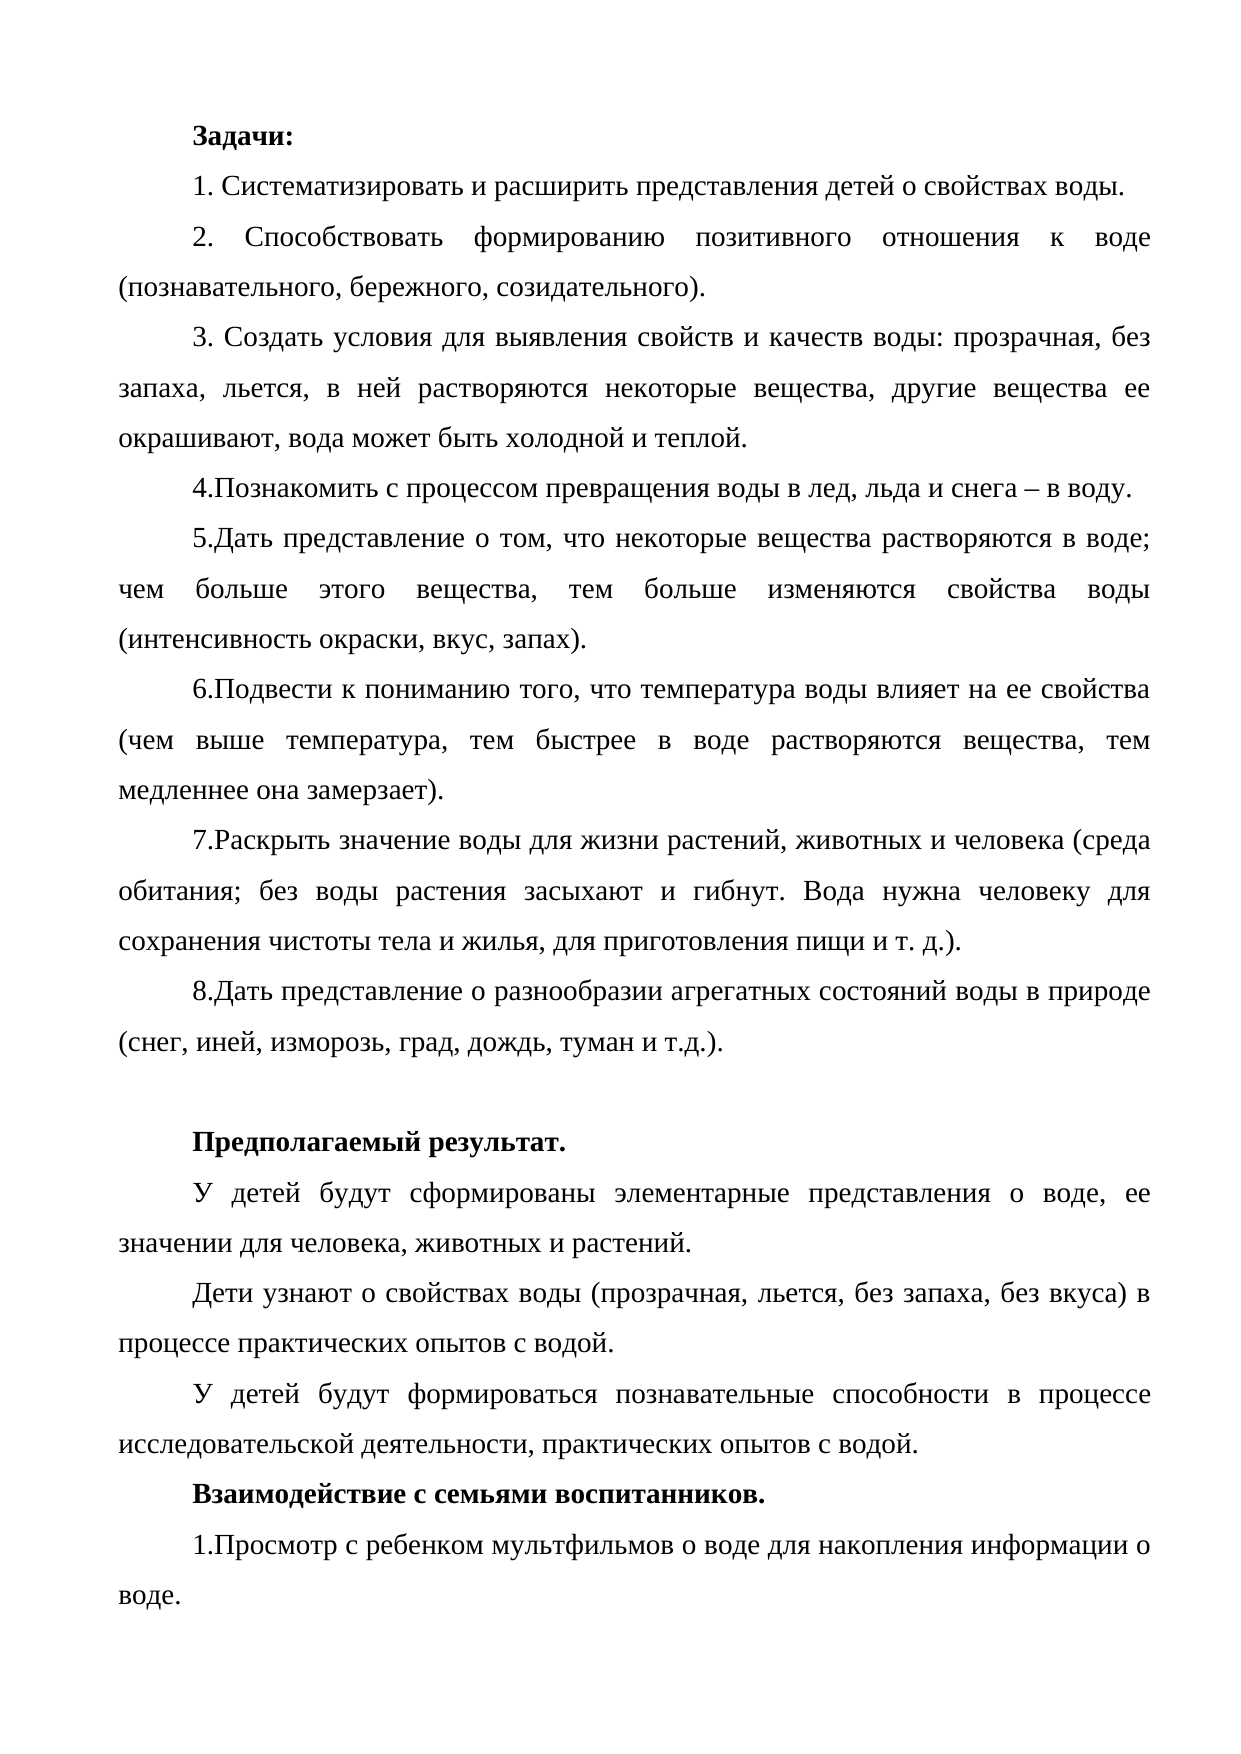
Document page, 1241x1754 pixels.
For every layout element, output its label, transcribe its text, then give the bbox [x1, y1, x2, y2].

text У детей будут сформированы элементарные представления о воде, ее значении для человека, животных и растений. [118, 1175, 1152, 1258]
text 4.Познакомить с процессом превращения воды в лед, льда и снега – в воду. [118, 470, 1152, 504]
text Предполагаемый результат. [118, 1124, 1152, 1158]
text 3. Создать условия для выявления свойств и качеств воды: прозрачная, без запаха, льется, в ней растворяются некоторые вещества, другие вещества ее окрашивают, вода может быть холодной и теплой. [118, 319, 1152, 453]
text Задачи: [118, 118, 1152, 152]
text 5.Дать представление о том, что некоторые вещества растворяются в воде; чем больше этого вещества, тем больше изменяются свойства воды (интенсивность окраски, вкус, запах). [118, 521, 1152, 655]
text 8.Дать представление о разнообразии агрегатных состояний воды в природе (снег, иней, изморозь, град, дождь, туман и т.д.). [118, 973, 1152, 1057]
text Дети узнают о свойствах воды (прозрачная, льется, без запаха, без вкуса) в процессе практических опытов с водой. [118, 1275, 1152, 1359]
text Взаимодействие с семьями воспитанников. [118, 1477, 1152, 1510]
text 2. Способствовать формированию позитивного отношения к воде (познавательного, бережного, созидательного). [118, 219, 1152, 303]
text 1.Просмотр с ребенком мультфильмов о воде для накопления информации о воде. [118, 1527, 1152, 1611]
text 6.Подвести к пониманию того, что температура воды влияет на ее свойства (чем выше температура, тем быстрее в воде растворяются вещества, тем медленнее она замерзает). [118, 672, 1152, 806]
text 1. Систематизировать и расширить представления детей о свойствах воды. [118, 168, 1152, 202]
text 7.Раскрыть значение воды для жизни растений, животных и человека (среда обитания; без воды растения засыхают и гибнут. Вода нужна человеку для сохранения чистоты тела и жилья, для приготовления пищи и т. д.). [118, 822, 1152, 957]
text У детей будут формироваться познавательные способности в процессе исследовательской деятельности, практических опытов с водой. [118, 1376, 1152, 1460]
